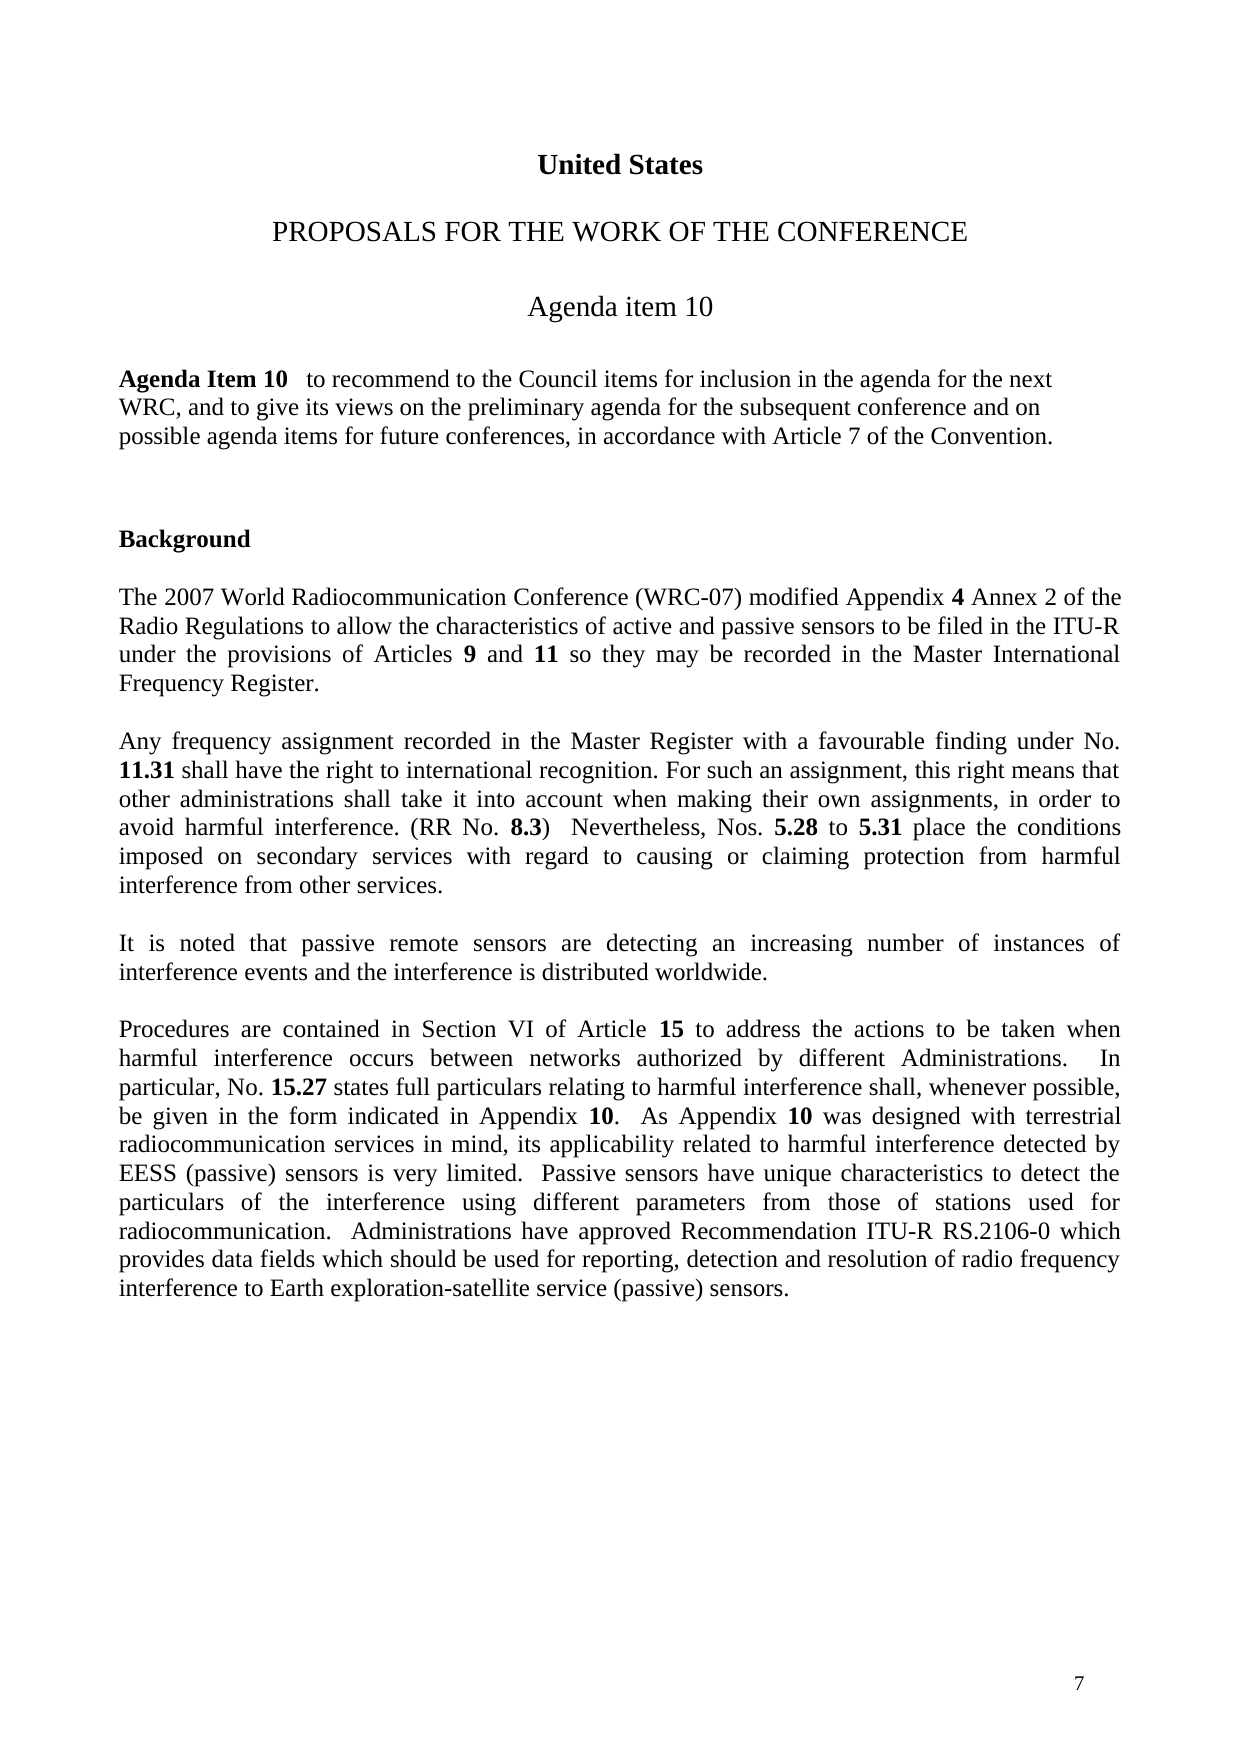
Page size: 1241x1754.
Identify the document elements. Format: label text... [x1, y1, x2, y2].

text It is noted that passive remote sensors are detecting an increasing number of instances of interference events and the interference is distributed worldwide. [118, 928, 1122, 985]
text Procedures are contained in Section VI of Article 15 to address the actions to be taken when harmful interference occurs between networks authorized by different Administrations. In particular, No. 15.27 states full particulars relating to harmful interference shall, whenever possible, be given in the form indicated in Appendix 10. As Appendix 10 was designed with terrestrial radiocommunication services in mind, its applicability related to harmful interference detected by EESS (passive) sensors is very limited. Passive sensors have unique characteristics to detect the particulars of the interference using different parameters from those of stations used for radiocommunication. Administrations have approved Recommendation ITU-R RS.2106-0 which provides data fields which should be used for reporting, detection and resolution of radio frequency interference to Earth exploration-satellite service (passive) sensors. [118, 1014, 1122, 1302]
text United States [118, 147, 1122, 181]
text Any frequency assignment recorded in the Master Register with a favourable finding under No. 11.31 shall have the right to international recognition. For such an assignment, this right means that other administrations shall take it into account when making their own assignments, in order to avoid harmful interference. (RR No. 8.3) Nevertheless, Nos. 5.28 to 5.31 place the conditions imposed on secondary services with regard to causing or claiming protection from harmful interference from other services. [118, 726, 1122, 899]
text The 2007 World Radiocommunication Conference (WRC-07) modified Appendix 4 Annex 2 of the Radio Regulations to allow the characteristics of active and passive sensors to be filed in the ITU-R under the provisions of Articles 9 and 11 so they may be recorded in the Master International Frequency Register. [118, 582, 1122, 697]
text Agenda Item 10 to recommend to the Council items for inclusion in the agenda for the next WRC, and to give its views on the preliminary agenda for the subsequent conference and on possible agenda items for future conferences, in accordance with Article 7 of the Convention. [118, 364, 1122, 450]
text PROPOSALS FOR THE WORK OF THE CONFERENCE [118, 214, 1122, 248]
subtitle Background [118, 524, 1122, 553]
subtitle Agenda item 10 [118, 289, 1122, 322]
